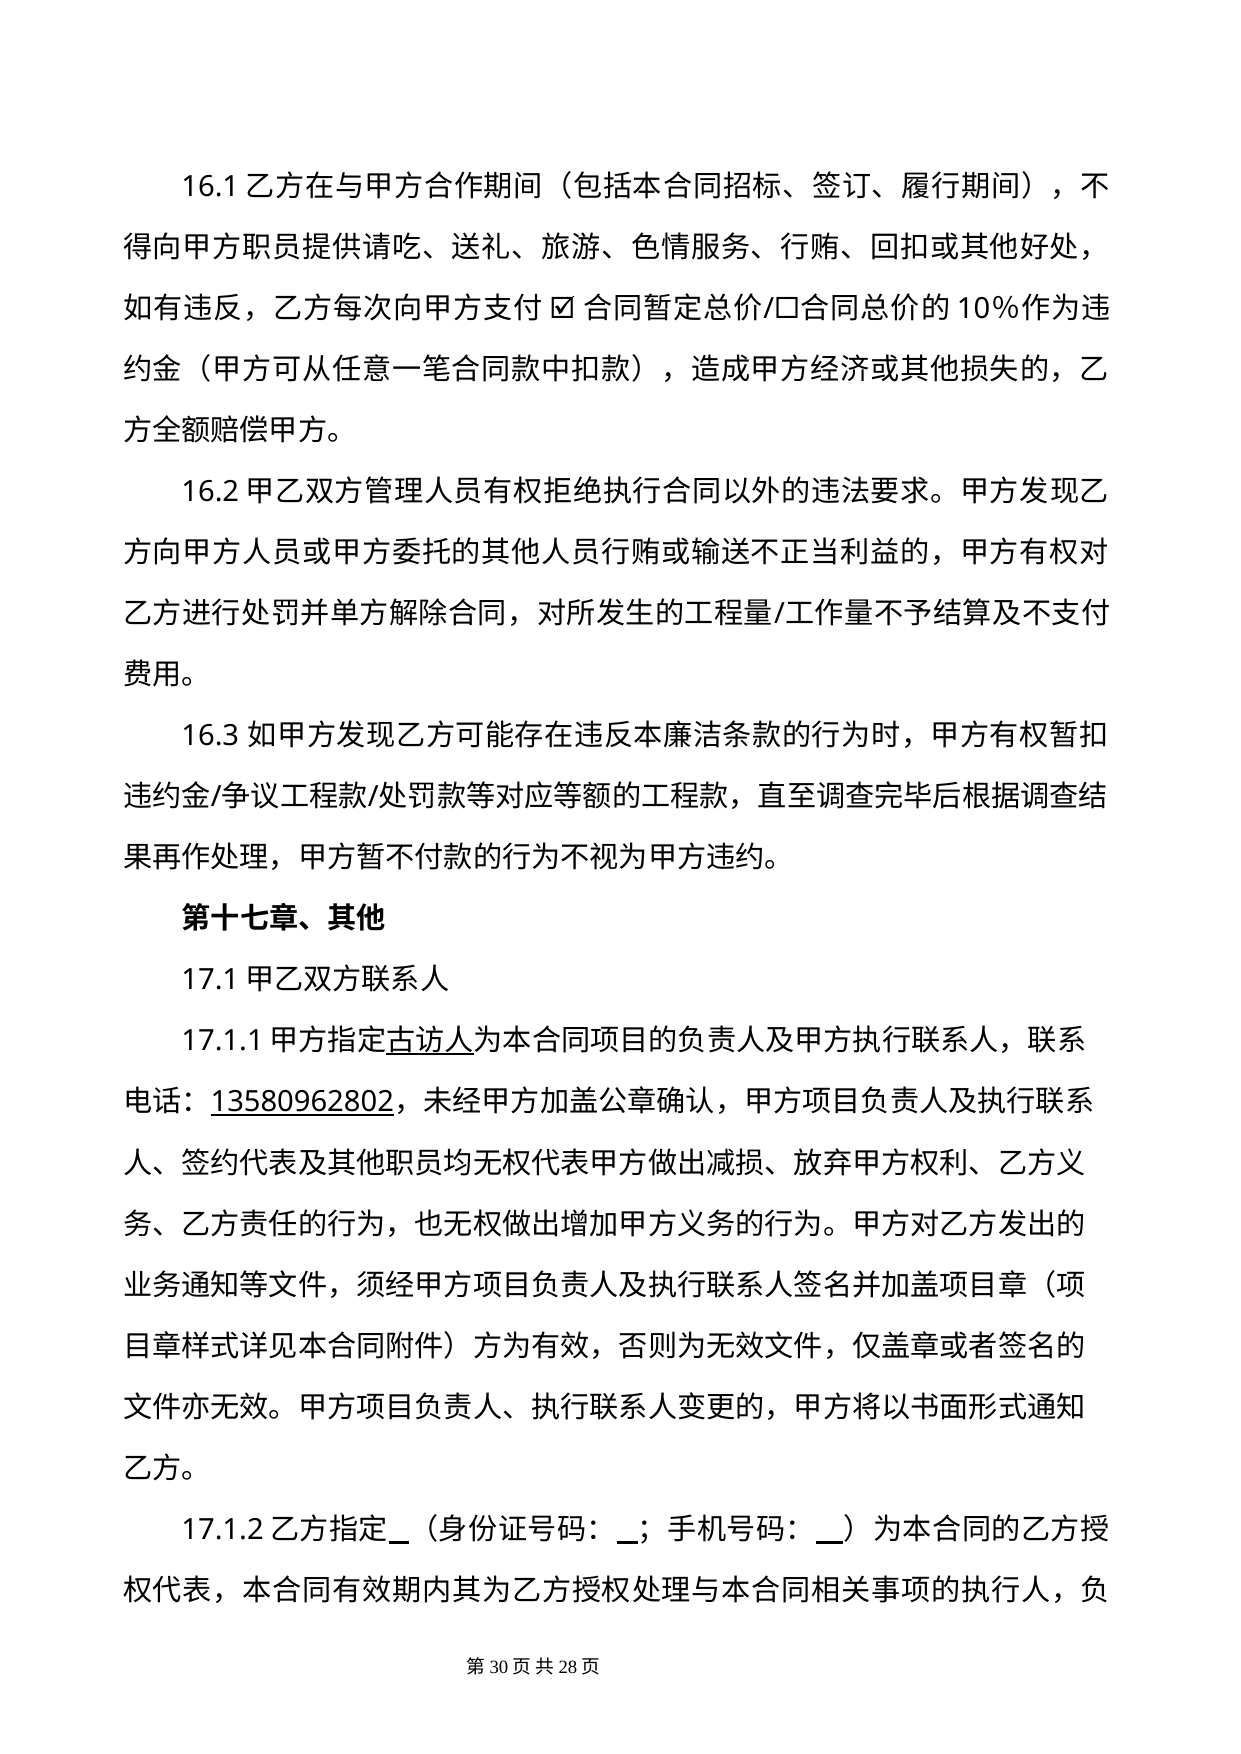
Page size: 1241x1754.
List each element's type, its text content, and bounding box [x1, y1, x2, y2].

text 16.3 如甲方发现乙方可能存在违反本廉洁条款的行为时，甲方有权暂扣违约金/争议工程款/处罚款等对应等额的工程款，直至调查完毕后根据调查结果再作处理，甲方暂不付款的行为不视为甲方违约。 [123, 702, 1110, 886]
text 17.1甲乙双方联系人 [123, 947, 1110, 1008]
text 17.1.1甲方指定古访人为本合同项目的负责人及甲方执行联系人，联系电话：13580962802，未经甲方加盖公章确认，甲方项目负责人及执行联系人、签约代表及其他职员均无权代表甲方做出减损、放弃甲方权利、乙方义务、乙方责任的行为，也无权做出增加甲方义务的行为。甲方对乙方发出的业务通知等文件，须经甲方项目负责人及执行联系人签名并加盖项目章（项目章样式详见本合同附件）方为有效，否则为无效文件，仅盖章或者签名的文件亦无效。甲方项目负责人、执行联系人变更的，甲方将以书面形式通知乙方。 [123, 1008, 1110, 1496]
text 第十七章、其他 [123, 886, 1110, 947]
text 16.2甲乙双方管理人员有权拒绝执行合同以外的违法要求。甲方发现乙方向甲方人员或甲方委托的其他人员行贿或输送不正当利益的，甲方有权对乙方进行处罚并单方解除合同，对所发生的工程量/工作量不予结算及不支付费用。 [123, 458, 1110, 702]
text 16.1乙方在与甲方合作期间（包括本合同招标、签订、履行期间），不得向甲方职员提供请吃、送礼、旅游、色情服务、行贿、回扣或其他好处，如有违反，乙方每次向甲方支付合同暂定总价/合同总价的10％作为违约金（甲方可从任意一笔合同款中扣款），造成甲方经济或其他损失的，乙方全额赔偿甲方。 [123, 153, 1110, 458]
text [123, 1496, 1110, 1618]
